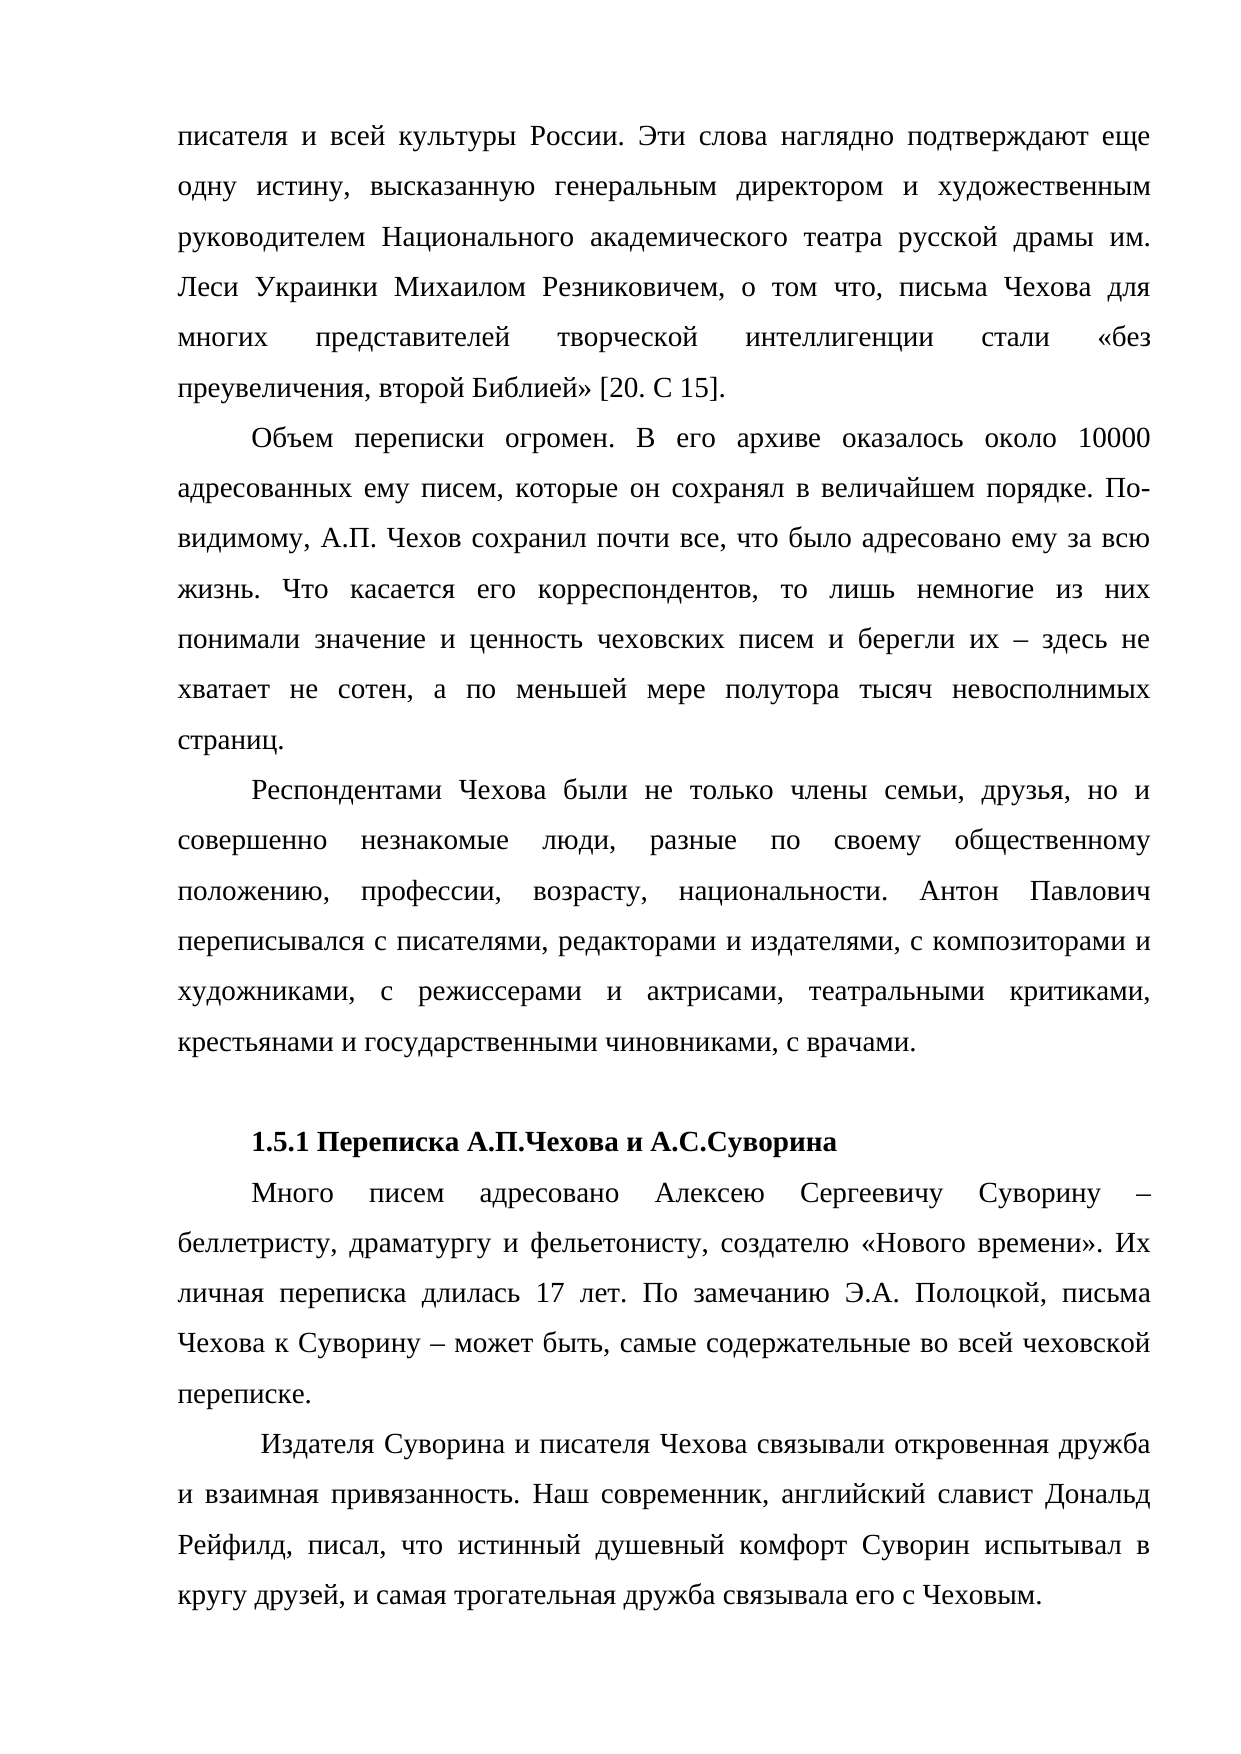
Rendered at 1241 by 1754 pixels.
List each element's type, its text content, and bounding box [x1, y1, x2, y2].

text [177, 118, 1152, 403]
text 1.5.1 Переписка А.П.Чехова и А.С.Суворина [177, 1124, 1152, 1158]
text Издателя Суворина и писателя Чехова связывали откровенная дружба и взаимная привязанность. Наш современник, английский славист Дональд Рейфилд, писал, что истинный душевный комфорт Суворин испытывал в кругу друзей, и самая трогательная дружба связывала его с Чеховым. [177, 1426, 1152, 1611]
text Объем переписки огромен. В его архиве оказалось около 10000 адресованных ему писем, которые он сохранял в величайшем порядке. По-видимому, А.П. Чехов сохранил почти все, что было адресовано ему за всю жизнь. Что касается его корреспондентов, то лишь немногие из них понимали значение и ценность чеховских писем и берегли их – здесь не хватает не сотен, а по меньшей мере полутора тысяч невосполнимых страниц. [177, 420, 1152, 755]
text Много писем адресовано Алексею Сергеевичу Суворину – беллетристу, драматургу и фельетонисту, создателю «Нового времени». Их личная переписка длилась 17 лет. По замечанию Э.А. Полоцкой, письма Чехова к Суворину – может быть, самые содержательные во всей чеховской переписке. [177, 1175, 1152, 1409]
text Респондентами Чехова были не только члены семьи, друзья, но и совершенно незнакомые люди, разные по своему общественному положению, профессии, возрасту, национальности. Антон Павлович переписывался с писателями, редакторами и издателями, с композиторами и художниками, с режиссерами и актрисами, театральными критиками, крестьянами и государственными чиновниками, с врачами. [177, 772, 1152, 1057]
